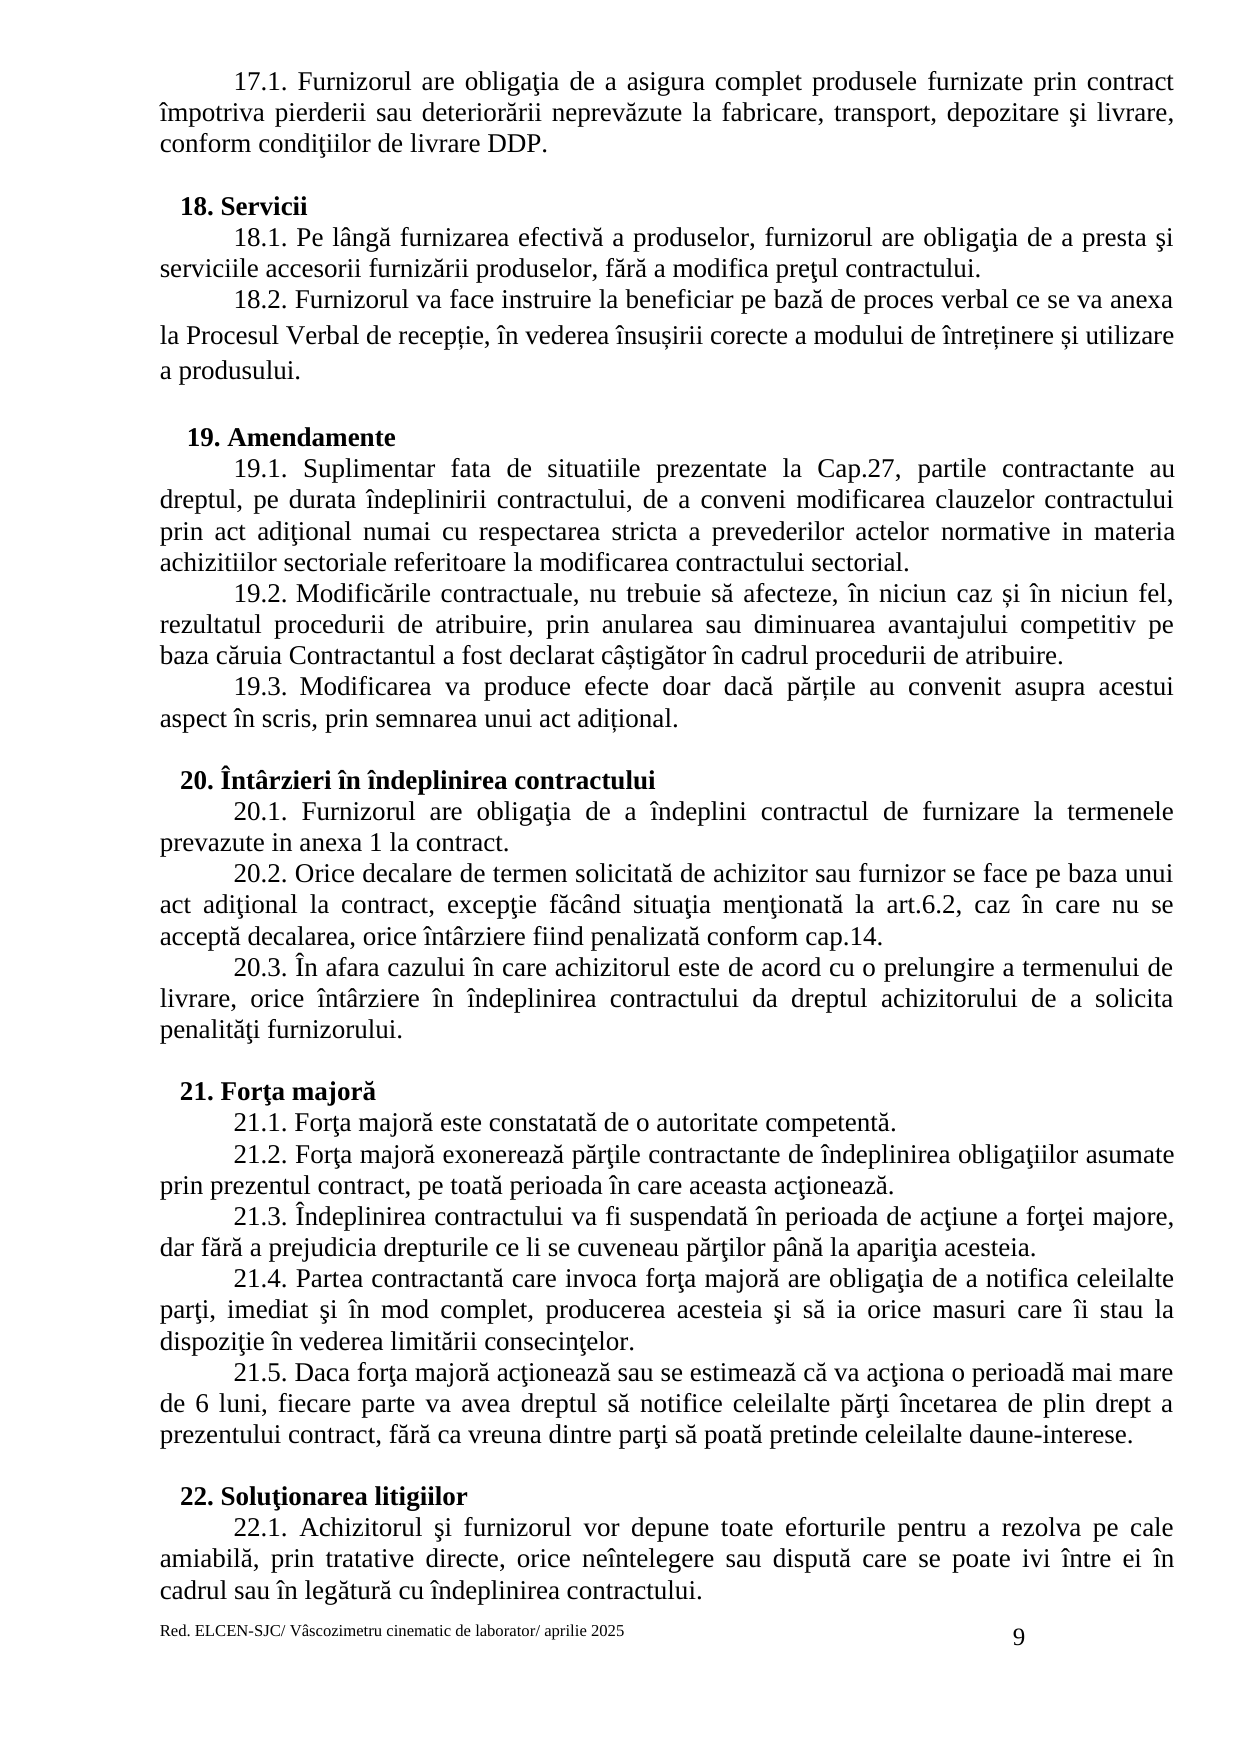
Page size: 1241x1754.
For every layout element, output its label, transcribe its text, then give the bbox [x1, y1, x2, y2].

text 19. Amendamente [159, 421, 1175, 452]
text 19.1. Suplimentar fata de situatiile prezentate la Cap.27, partile contractante au dreptul, pe durata îndeplinirii contractului, de a conveni modificarea clauzelor contractului prin act adiţional numai cu respectarea stricta a prevederilor actelor normative in materia achizitiilor sectoriale referitoare la modificarea contractului sectorial. [159, 452, 1175, 577]
text 20.1. Furnizorul are obligaţia de a îndeplini contractul de furnizare la termenele prevazute in anexa 1 la contract. [159, 795, 1175, 857]
text 22. Soluţionarea litigiilor [159, 1480, 1175, 1511]
text 22.1. Achizitorul şi furnizorul vor depune toate eforturile pentru a rezolva pe cale amiabilă, prin tratative directe, orice neîntelegere sau dispută care se poate ivi între ei în cadrul sau în legătură cu îndeplinirea contractului. [159, 1511, 1175, 1605]
text 17.1. Furnizorul are obligaţia de a asigura complet produsele furnizate prin contract împotriva pierderii sau deteriorării neprevăzute la fabricare, transport, depozitare şi livrare, conform condiţiilor de livrare DDP. [159, 65, 1175, 158]
text 21.1. Forţa majoră este constatată de o autoritate competentă. [159, 1107, 1175, 1138]
list 19.3. Modificarea va produce efecte doar dacă părțile au convenit asupra acestui aspect în scris, prin semnarea unui act adițional. [159, 671, 1175, 733]
text 20.3. În afara cazului în care achizitorul este de acord cu o prelungire a termenului de livrare, orice întârziere în îndeplinirea contractului da dreptul achizitorului de a solicita penalităţi furnizorului. [159, 951, 1175, 1044]
text 18.1. Pe lângă furnizarea efectivă a produselor, furnizorul are obligaţia de a presta şi serviciile accesorii furnizării produselor, fără a modifica preţul contractului. [159, 221, 1175, 283]
text 21.4. Partea contractantă care invoca forţa majoră are obligaţia de a notifica celeilalte parţi, imediat şi în mod complet, producerea acesteia şi să ia orice masuri care îi stau la dispoziţie în vederea limitării consecinţelor. [159, 1262, 1175, 1356]
text 19.2. Modificările contractuale, nu trebuie să afecteze, în niciun caz și în niciun fel, rezultatul procedurii de atribuire, prin anularea sau diminuarea avantajului competitiv pe baza căruia Contractantul a fost declarat câștigător în cadrul procedurii de atribuire. [159, 577, 1175, 671]
text 21. Forţa majoră [159, 1075, 1175, 1107]
text 21.2. Forţa majoră exonerează părţile contractante de îndeplinirea obligaţiilor asumate prin prezentul contract, pe toată perioada în care aceasta acţionează. [159, 1138, 1175, 1200]
text 18.2. Furnizorul va face instruire la beneficiar pe bază de proces verbal ce se va anexa la Procesul Verbal de recepție, în vederea însușirii corecte a modului de întreținere și utilizare a produsului. [159, 283, 1175, 386]
text 20.2. Orice decalare de termen solicitată de achizitor sau furnizor se face pe baza unui act adiţional la contract, excepţie făcând situaţia menţionată la art.6.2, caz în care nu se acceptă decalarea, orice întârziere fiind penalizată conform cap.14. [159, 857, 1175, 951]
text 20. Întârzieri în îndeplinirea contractului [159, 764, 1175, 795]
text 18. Servicii [159, 189, 1175, 221]
text 21.5. Daca forţa majoră acţionează sau se estimează că va acţiona o perioadă mai mare de 6 luni, fiecare parte va avea dreptul să notifice celeilalte părţi încetarea de plin drept a prezentului contract, fără ca vreuna dintre parţi să poată pretinde celeilalte daune-interese. [159, 1356, 1175, 1449]
text 21.3. Îndeplinirea contractului va fi suspendată în perioada de acţiune a forţei majore, dar fără a prejudicia drepturile ce li se cuveneau părţilor până la apariţia acesteia. [159, 1200, 1175, 1262]
